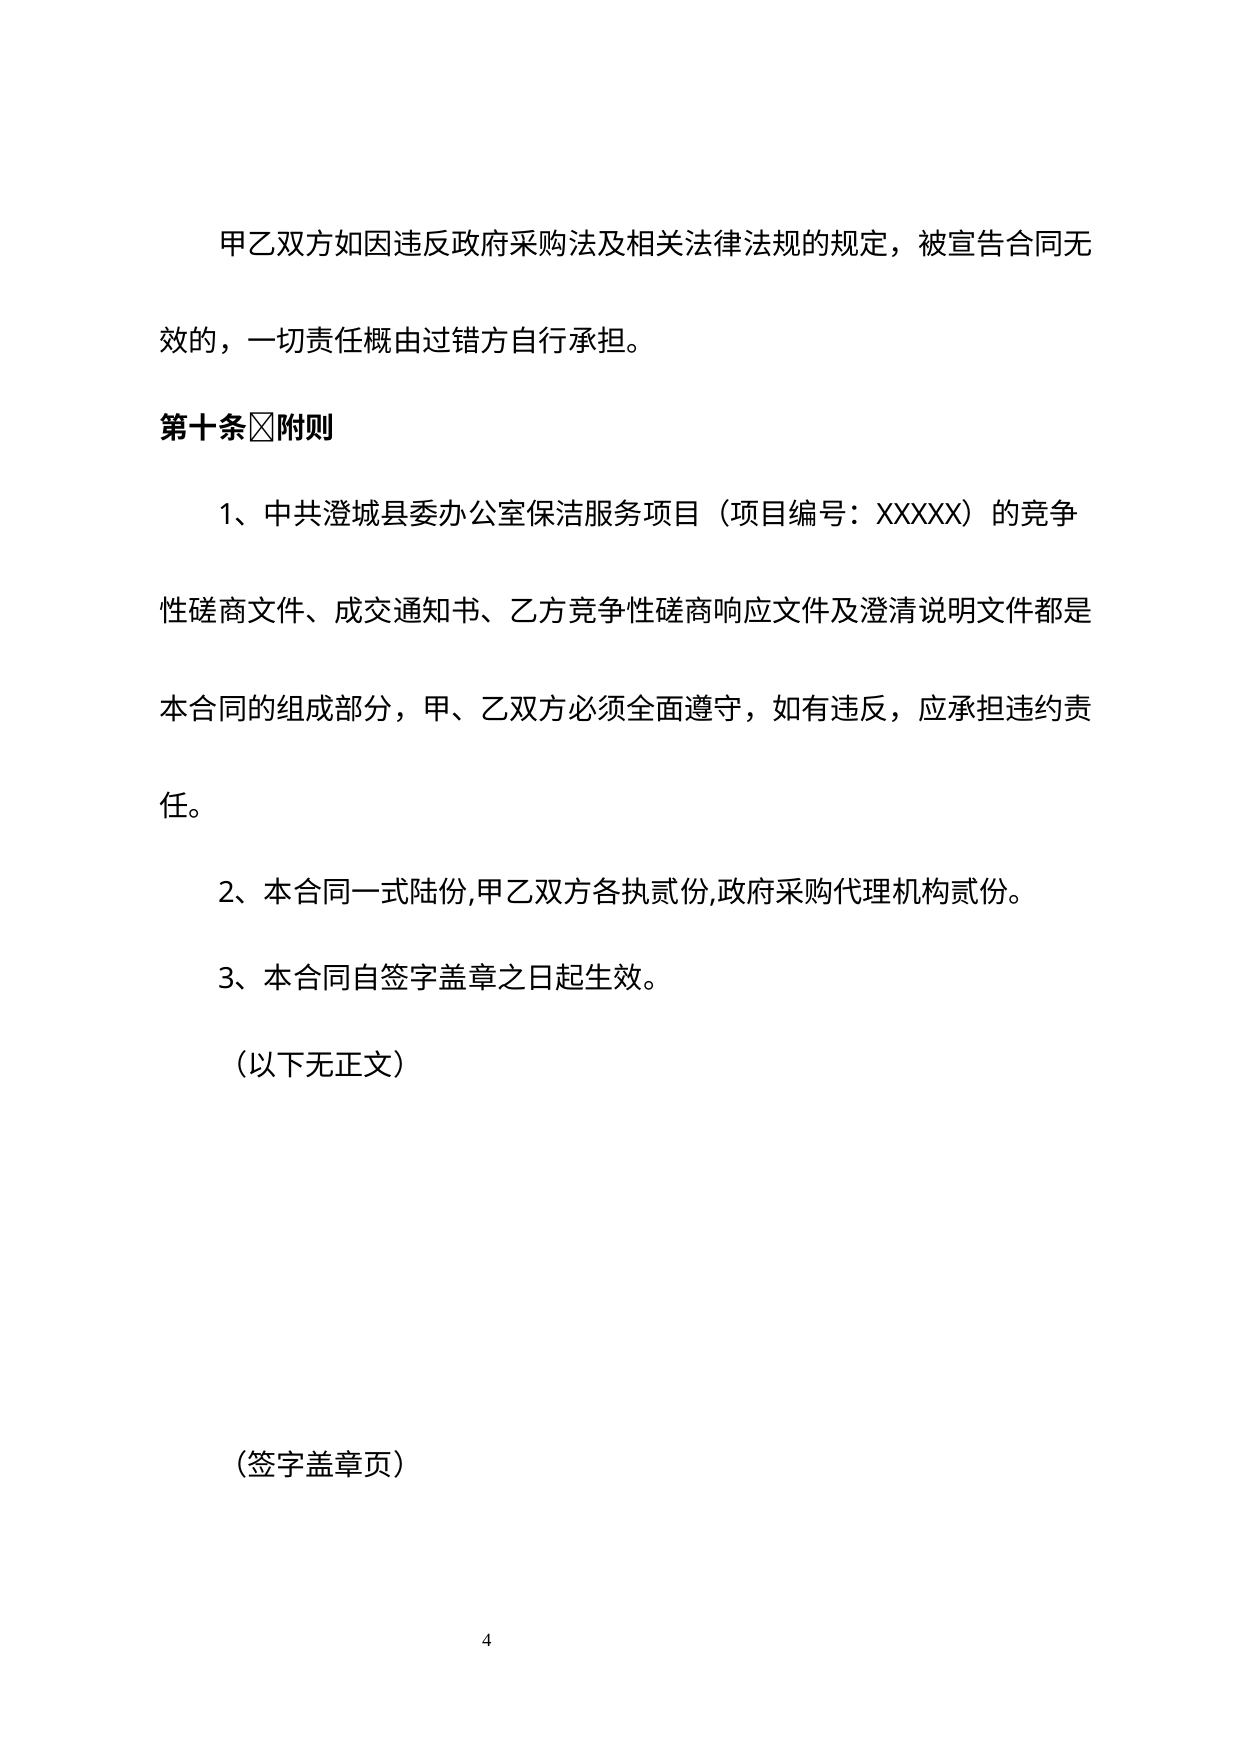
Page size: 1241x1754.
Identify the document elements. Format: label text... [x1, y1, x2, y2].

text 1、中共澄城县委办公室保洁服务项目（项目编号：XXXXX）的竞争性磋商文件、成交通知书、乙方竞争性磋商响应文件及澄清说明文件都是本合同的组成部分，甲、乙双方必须全面遵守，如有违反，应承担违约责任。 [159, 479, 1104, 836]
text 3、本合同自签字盖章之日起生效。 [159, 944, 1104, 1009]
text 第十条附则 [159, 393, 1104, 458]
text 甲乙双方如因违反政府采购法及相关法律法规的规定，被宣告合同无效的，一切责任概由过错方自行承担。 [159, 209, 1104, 372]
text 2、本合同一式陆份,甲乙双方各执贰份,政府采购代理机构贰份。 [159, 858, 1104, 923]
text （签字盖章页） [159, 1430, 1104, 1495]
text （以下无正文） [159, 1030, 1104, 1095]
